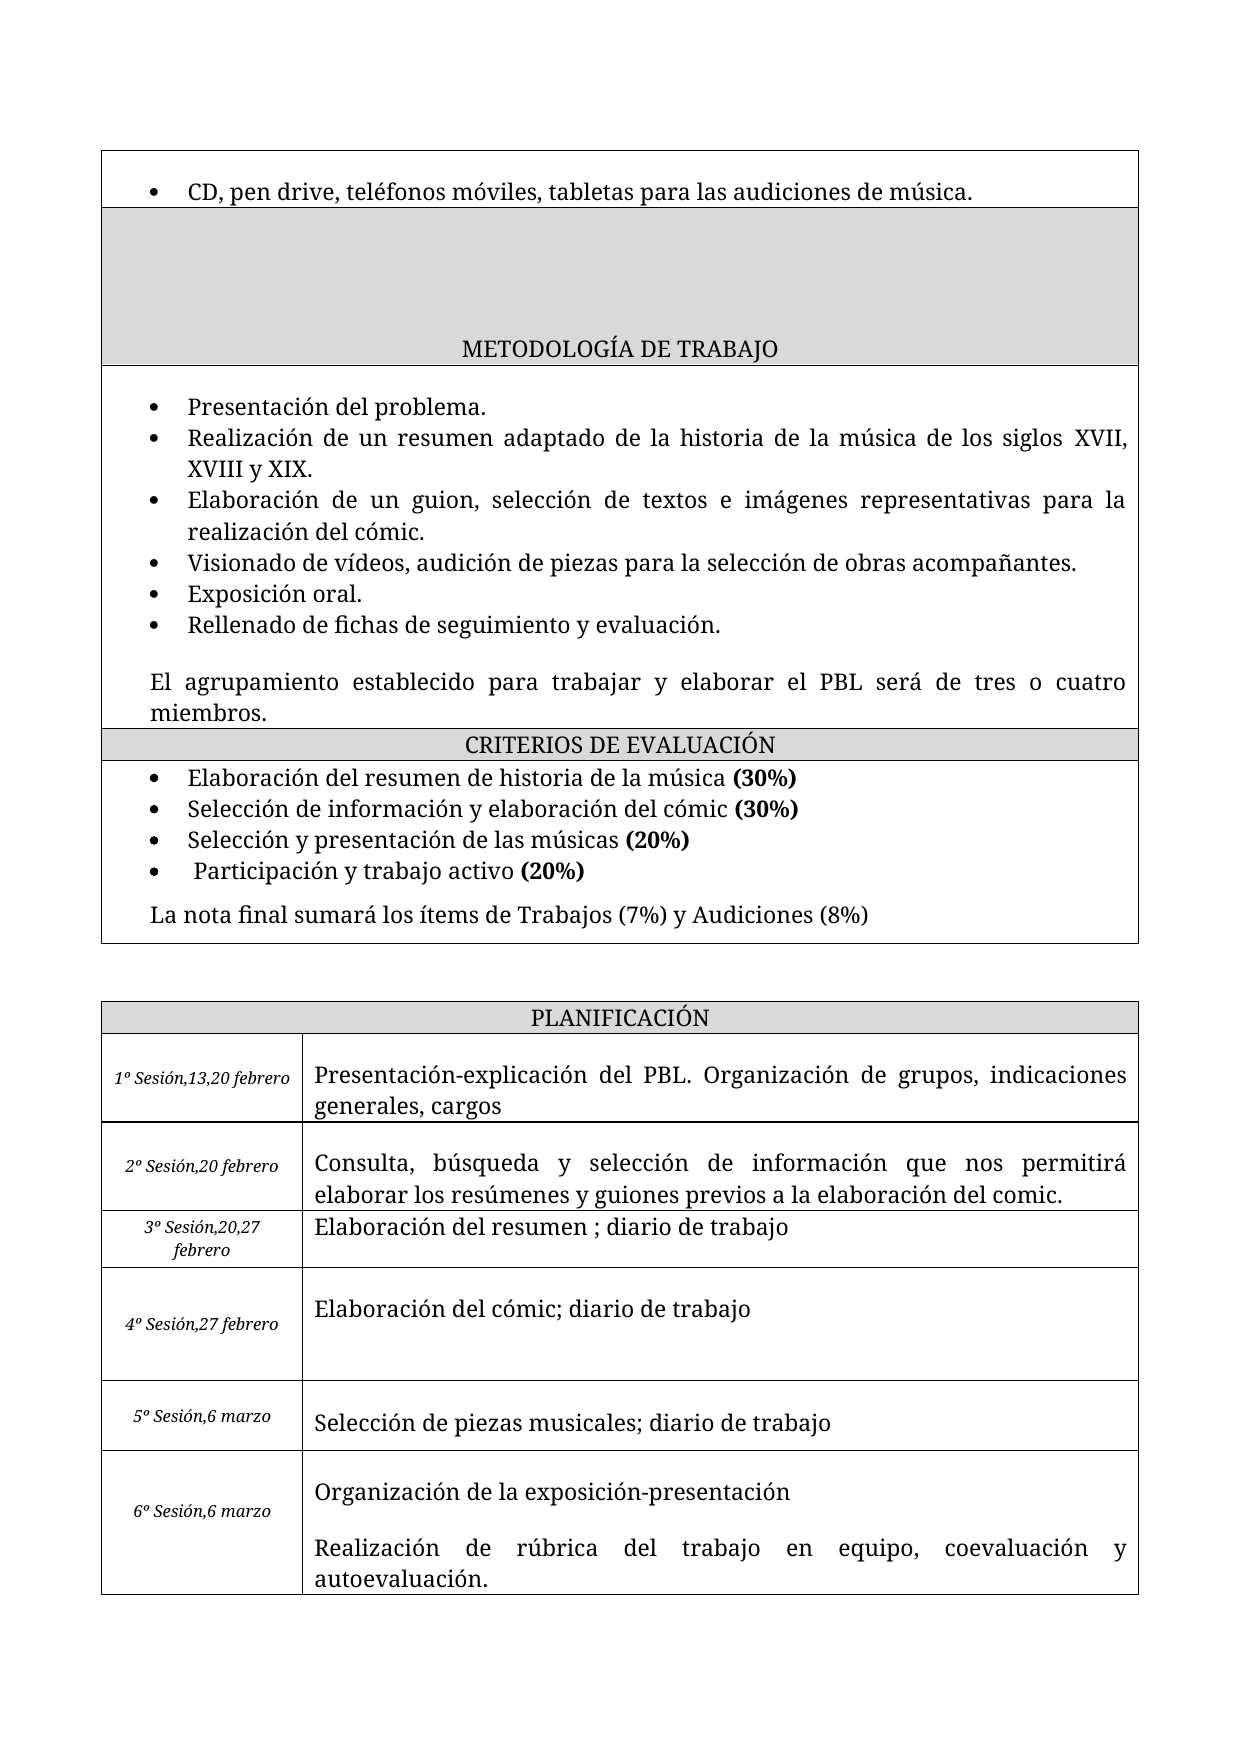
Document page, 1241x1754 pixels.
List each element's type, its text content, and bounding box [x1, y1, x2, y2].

table_cell 4º Sesión,27 febrero [102, 1268, 302, 1380]
table_cell 6º Sesión,6 marzo [102, 1451, 302, 1594]
table_cell METODOLOGÍA DE TRABAJO [102, 208, 1138, 364]
table_cell CRITERIOS DE EVALUACIÓN [102, 729, 1138, 760]
table_cell 1º Sesión,13,20 febrero [102, 1034, 302, 1121]
table_cell 5º Sesión,6 marzo [102, 1381, 302, 1449]
table_cell Organización de la exposición-presentación Realización de rúbrica del trabajo en equipo, coevaluación y autoevaluación. [303, 1451, 1138, 1594]
table_cell 3º Sesión,20,27 febrero [102, 1211, 302, 1267]
table_cell Consulta, búsqueda y selección de información que nos permitirá elaborar los resúmenes y guiones previos a la elaboración del comic. [303, 1123, 1138, 1210]
table_cell Elaboración del resumen ; diario de trabajo [303, 1211, 1138, 1267]
table_cell 2º Sesión,20 febrero [102, 1123, 302, 1210]
table_cell Presentación del problema. Realización de un resumen adaptado de la historia de la música de los siglos XVII, XVIII y XIX. Elaboración de un guion, selección de textos e imágenes representativas para la realización del cómic. Visionado de vídeos, audición de piezas para la selección de obras acompañantes. Exposición oral. Rellenado de fichas de seguimiento y evaluación. El agrupamiento establecido para trabajar y elaborar el PBL será de tres o cuatro miembros. [102, 366, 1138, 728]
table_cell Elaboración del resumen de historia de la música (30%) Selección de información y elaboración del cómic (30%) Selección y presentación de las músicas (20%) Participación y trabajo activo (20%) La nota final sumará los ítems de Trabajos (7%) y Audiciones (8%) [102, 761, 1138, 943]
table_cell Presentación-explicación del PBL. Organización de grupos, indicaciones generales, cargos [303, 1034, 1138, 1121]
table_cell Elaboración del cómic; diario de trabajo [303, 1268, 1138, 1380]
table_header PLANIFICACIÓN [102, 1002, 1138, 1033]
table_cell Selección de piezas musicales; diario de trabajo [303, 1381, 1138, 1449]
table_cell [102, 151, 1138, 207]
